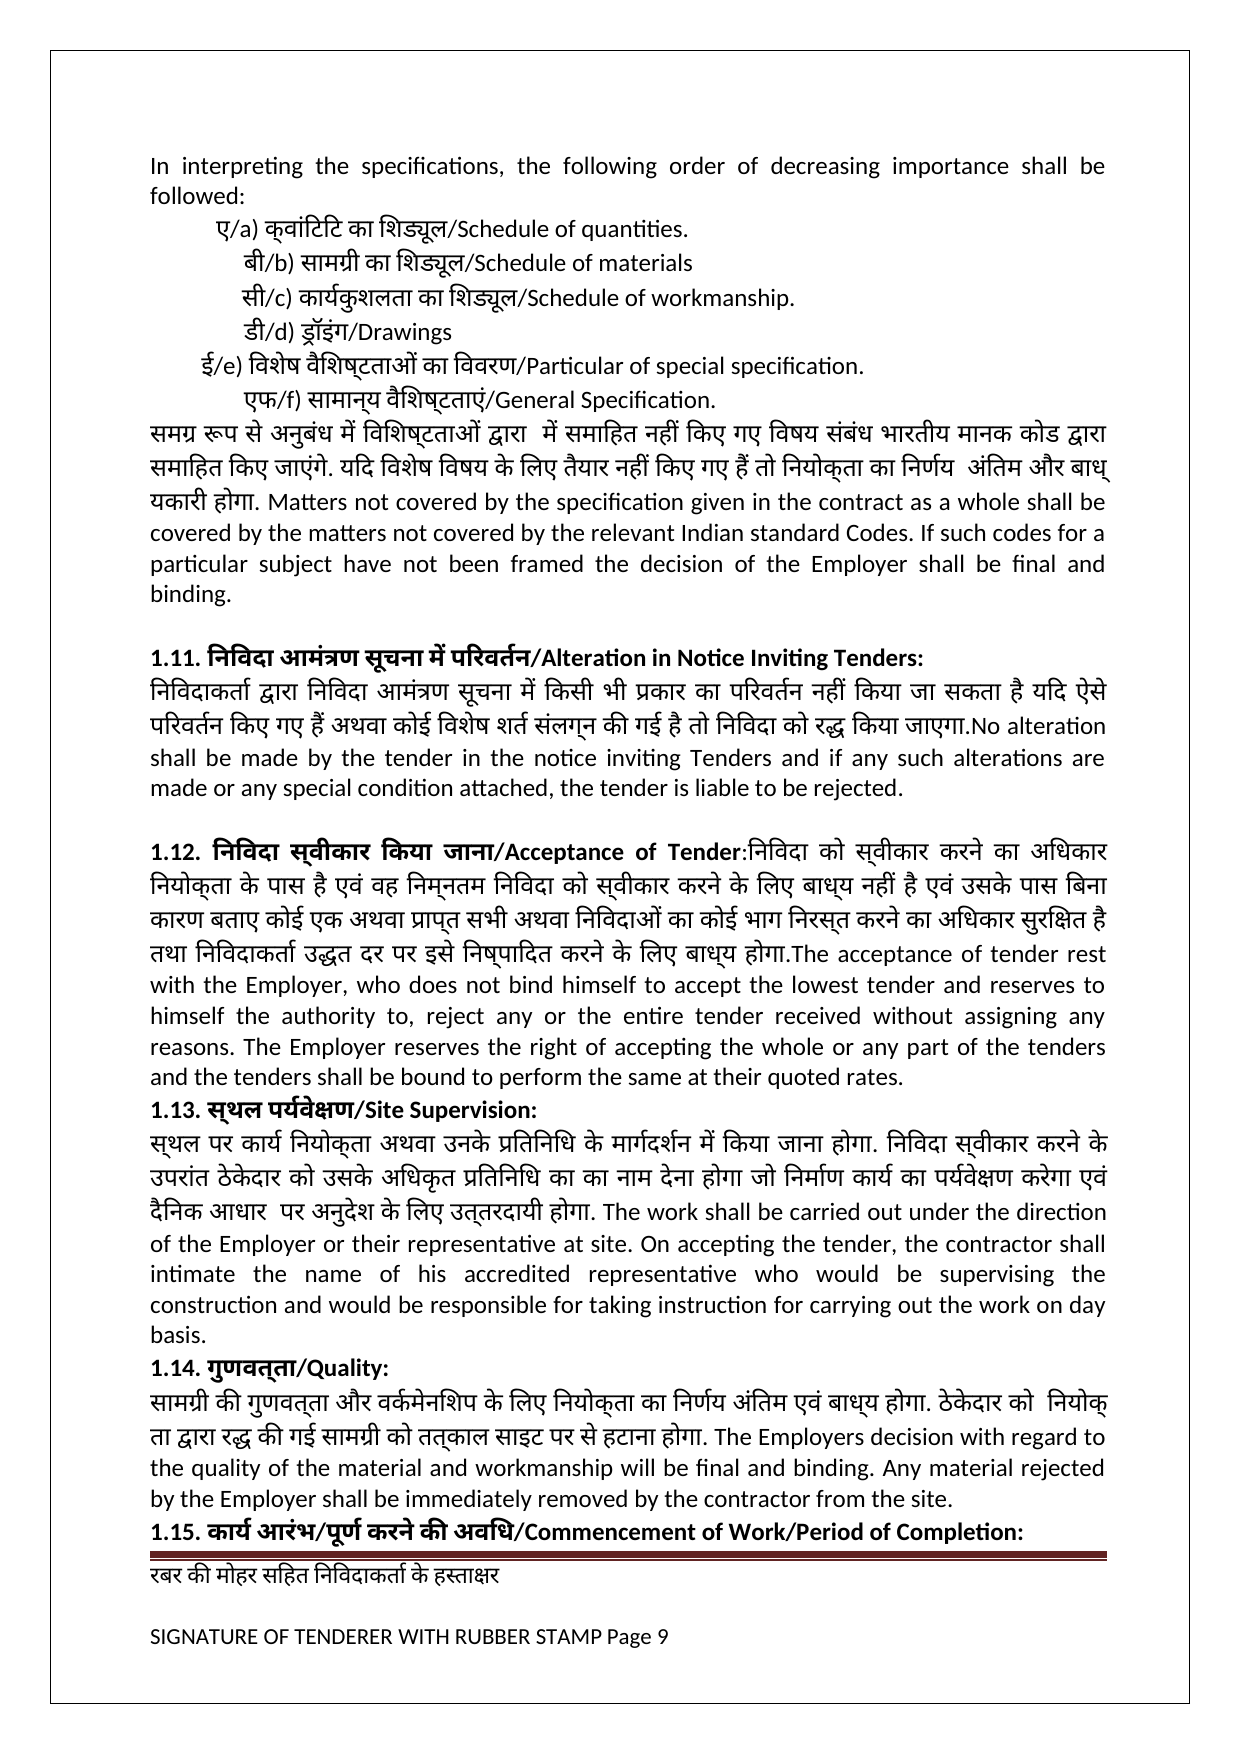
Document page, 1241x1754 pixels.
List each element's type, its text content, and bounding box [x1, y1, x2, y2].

text समग्र रूप से अनुबंध में विशिष्‍टताओं द्वारा में समाहित नहीं किए गए विषय संबंध भारतीय मानक कोड द्वारा समाहित किए जाएंगे. यदि विशेष विषय के लिए तैयार नहीं किए गए हैं तो नियोक्‍ता का निर्णय अंतिम और बाध्‍यकारी होगा. Matters not covered by the specification given in the contract as a whole shall be covered by the matters not covered by the relevant Indian standard Codes. If such codes for a particular subject have not been framed the decision of the Employer shall be final and binding. [150, 415, 1107, 609]
text 1.15. कार्य आरंभ/पूर्ण करने की अवधि/Commencement of Work/Period of Completion: [150, 1513, 1107, 1547]
text निविदाकर्ता द्वारा निविदा आमंत्रण सूचना में किसी भी प्रकार का परिवर्तन नहीं किया जा सकता है यदि ऐसे परिवर्तन किए गए हैं अथवा कोई विशेष शर्त संलग्‍न की गई है तो निविदा को रद्ध किया जाएगा.No alteration shall be made by the tender in the notice inviting Tenders and if any such alterations are made or any special condition attached, the tender is liable to be rejected. [150, 674, 1107, 803]
text 1.14. गुणवत्‍ता/Quality: [150, 1350, 1107, 1384]
text 1.12. निविदा स्‍वीकार किया जाना/Acceptance of Tender:निविदा को स्‍वीकार करने का अधिकार नियोक्‍ता के पास है एवं वह निम्‍नतम निविदा को स्‍वीकार करने के लिए बाध्‍य नहीं है एवं उसके पास बिना कारण बताए कोई एक अथवा प्राप्‍त सभी अथवा निविदाओं का कोई भाग निरस्‍त करने का अधिकार सुरक्षित है तथा निविदाकर्ता उद्धत दर पर इसे निष्‍पादित करने के लिए बाध्‍य होगा.The acceptance of tender rest with the Employer, who does not bind himself to accept the lowest tender and reserves to himself the authority to, reject any or the entire tender received without assigning any reasons. The Employer reserves the right of accepting the whole or any part of the tenders and the tenders shall be bound to perform the same at their quoted rates. [150, 833, 1107, 1092]
text सामग्री की गुणवत्‍ता और वर्कमेनशिप के लिए नियोक्‍ता का निर्णय अंतिम एवं बाध्‍य होगा. ठेकेदार को नियोक्‍ता द्वारा रद्ध की गई सामग्री को तत्‍काल साइट पर से हटाना होगा. The Employers decision with regard to the quality of the material and workmanship will be final and binding. Any material rejected by the Employer shall be immediately removed by the contractor from the site. [150, 1384, 1107, 1513]
text ए/a) क्‍वांटिटि का शिड्यूल/Schedule of quantities. [187, 211, 1107, 245]
text एफ/f) सामान्‍य वैशिष्‍टताएं/General Specification. [244, 381, 1107, 415]
text ई/e) विशेष वैशिष्‍टताओं का विवरण/Particular of special specification. [150, 347, 1107, 381]
text In interpreting the specifications, the following order of decreasing importance shall be followed: [150, 150, 1107, 211]
text 1.11. निविदा आमंत्रण सूचना में परिवर्तन/Alteration in Notice Inviting Tenders: [150, 640, 1107, 674]
text स्‍थल पर कार्य नियोक्‍ता अथवा उनके प्रतिनिधि के मार्गदर्शन में किया जाना होगा. निविदा स्‍वीकार करने के उपरांत ठेकेदार को उसके अधिकृत प्रतिनिधि का का नाम देना होगा जो निर्माण कार्य का पर्यवेक्षण करेगा एवं दैनिक आधार पर अनुदेश के लिए उत्‍तरदायी होगा. The work shall be carried out under the direction of the Employer or their representative at site. On accepting the tender, the contractor shall intimate the name of his accredited representative who would be supervising the construction and would be responsible for taking instruction for carrying out the work on day basis. [150, 1126, 1107, 1350]
text 1.13. स्‍थल पर्यवेक्षण/Site Supervision: [150, 1092, 1107, 1126]
text सी/c) कार्यकुशलता का शिड्यूल/Schedule of workmanship. [242, 279, 1107, 313]
text डी/d) ड्रॉइंग/Drawings [244, 313, 1107, 347]
text बी/b) सामग्री का शिड्यूल/Schedule of materials [244, 245, 1107, 279]
